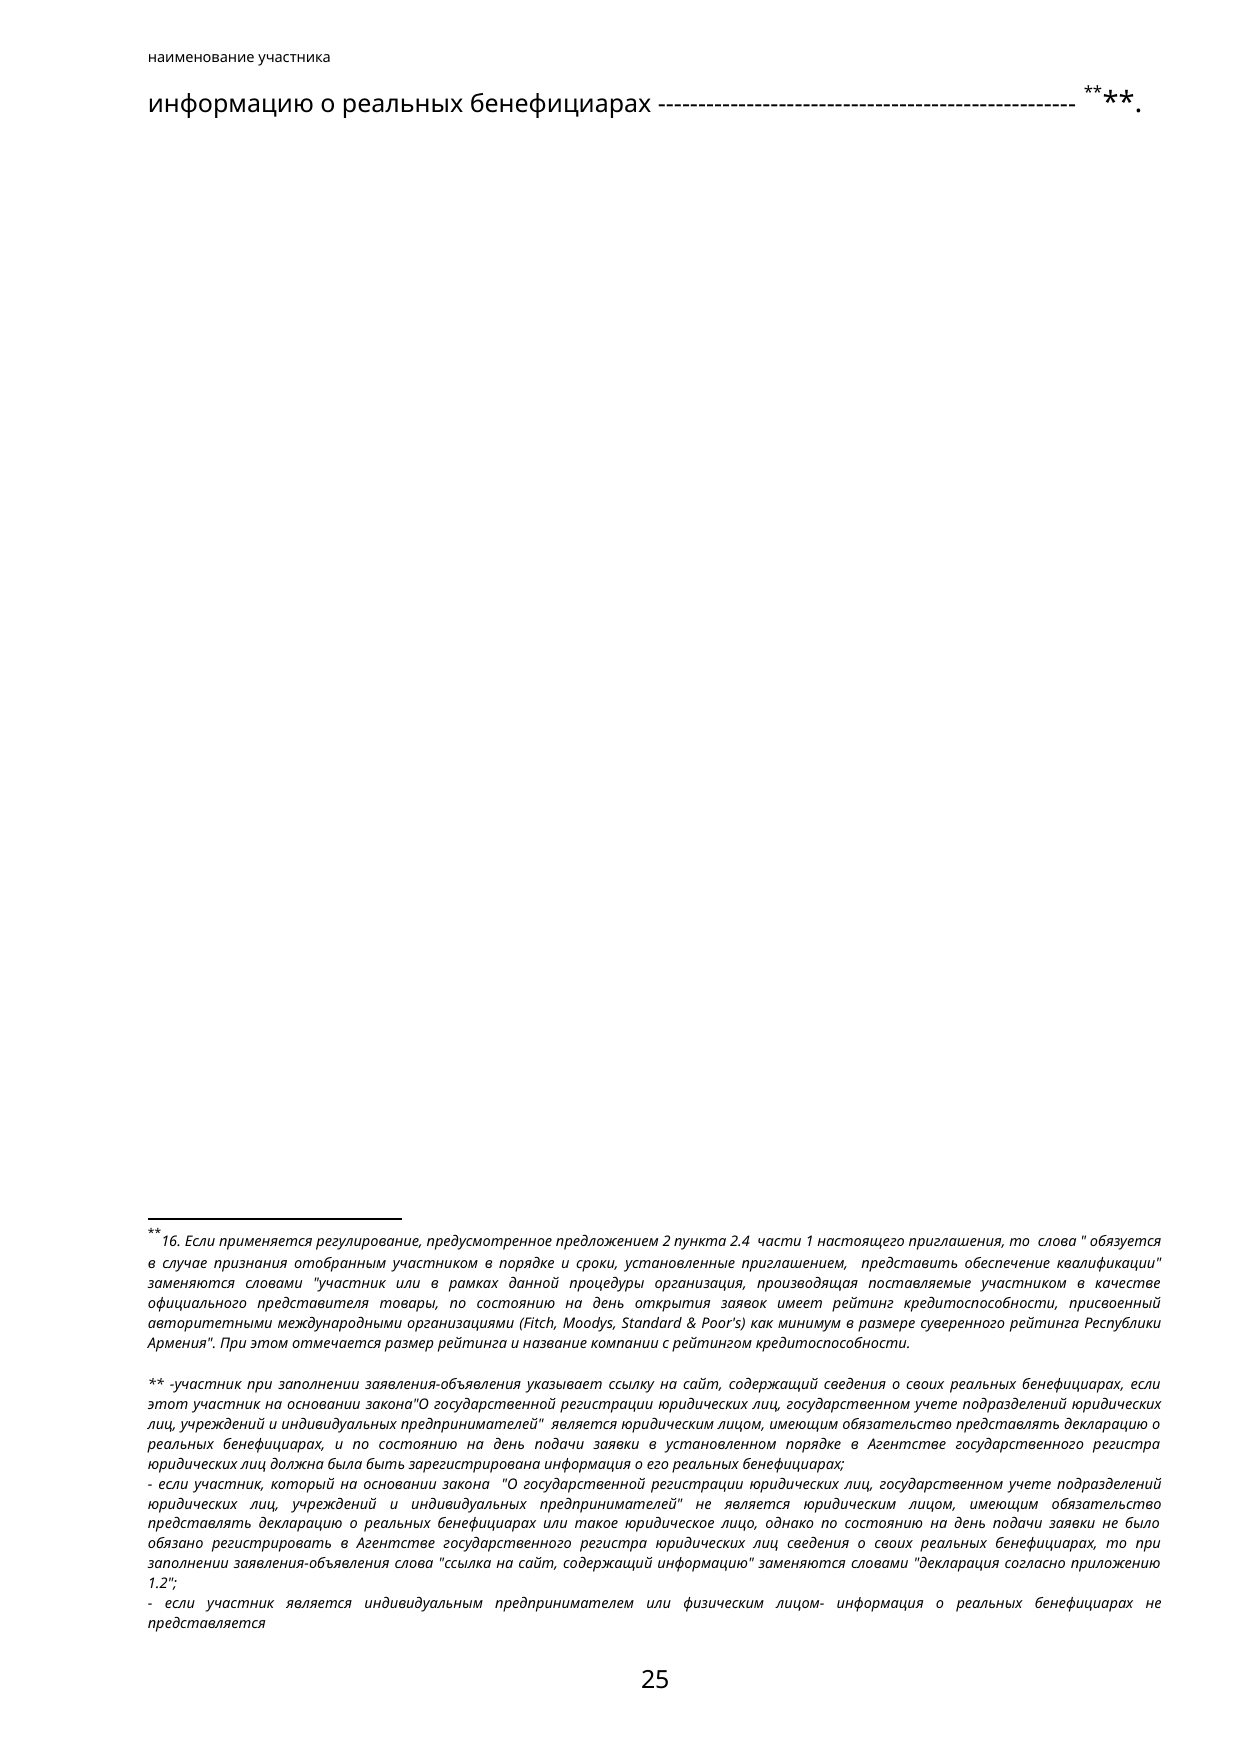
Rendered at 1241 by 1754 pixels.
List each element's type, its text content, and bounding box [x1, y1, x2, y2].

text информацию о реальных бенефициарах ---------------------------------------------------- **. [148, 81, 1162, 121]
text наименование участника [148, 47, 1162, 81]
